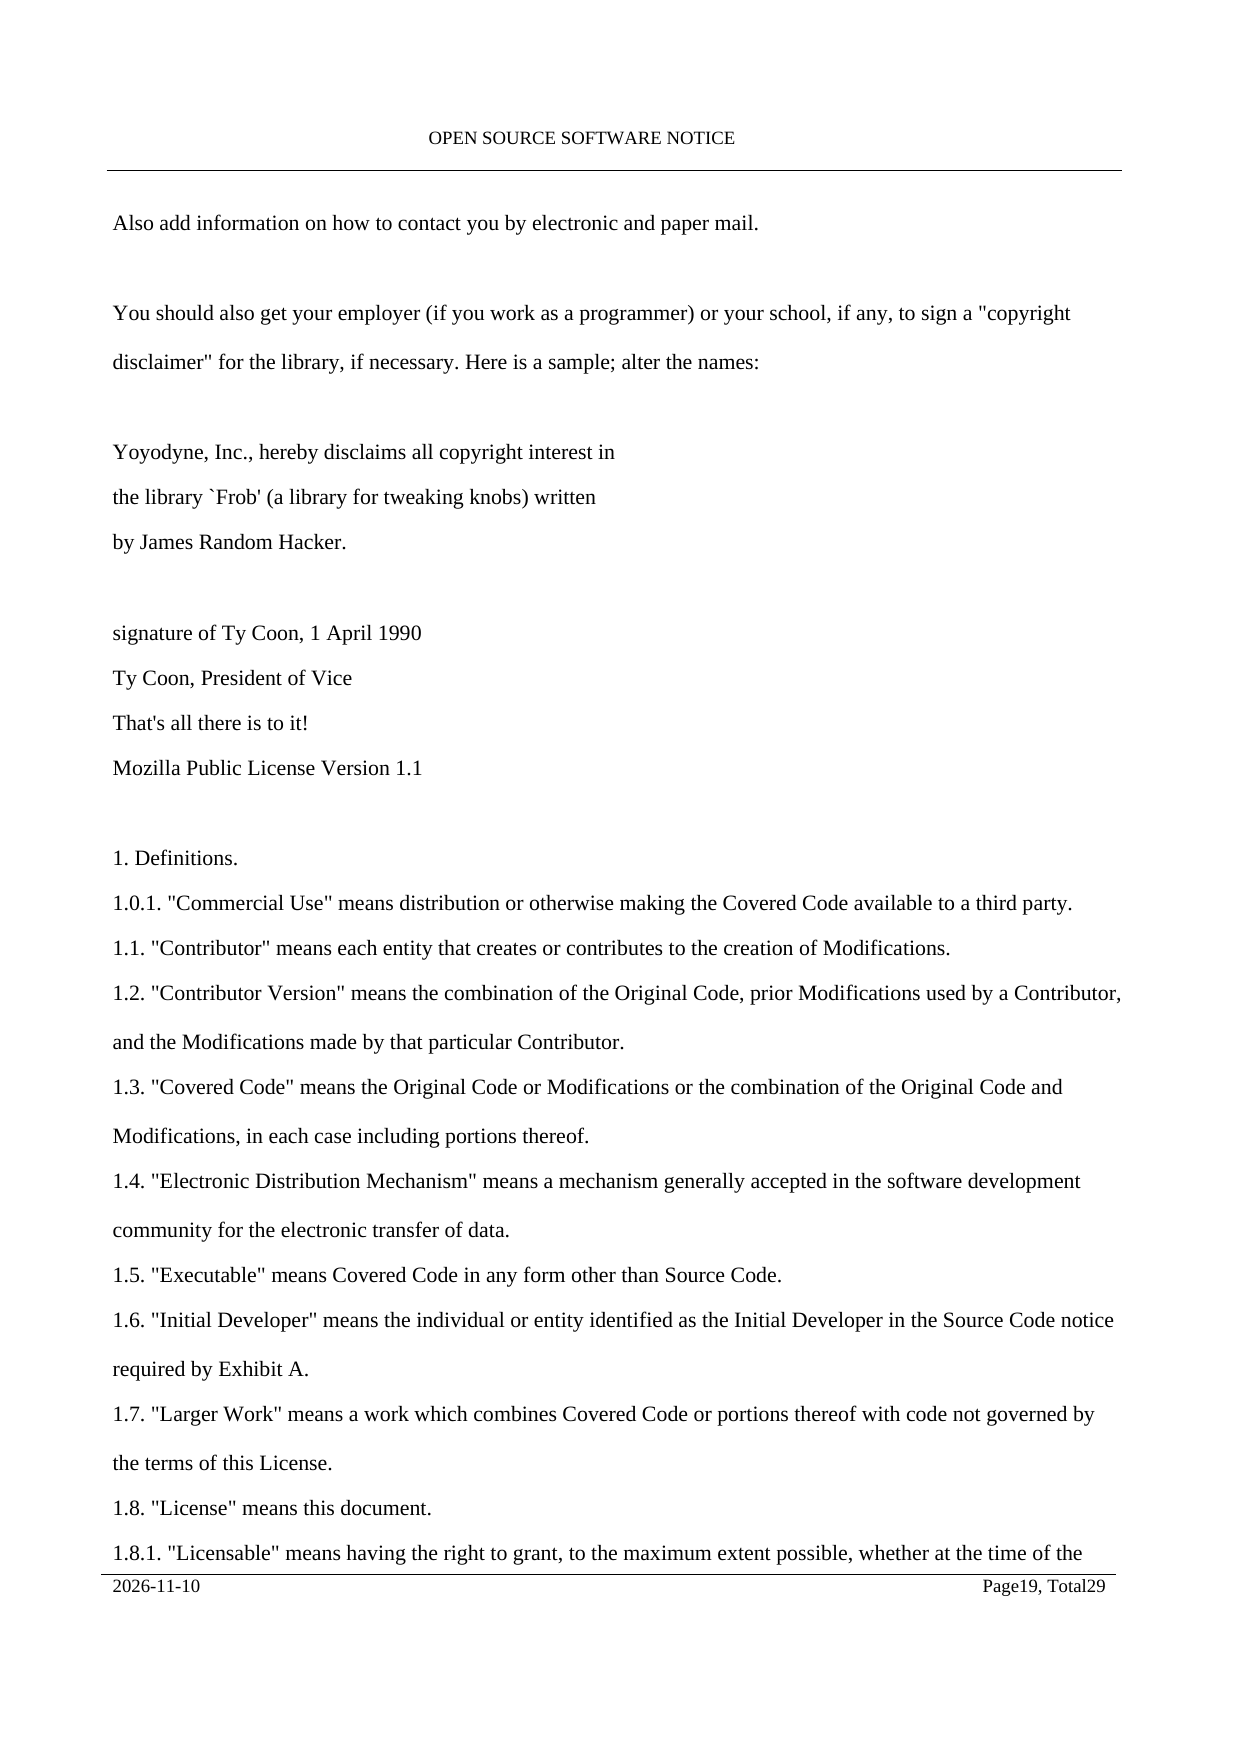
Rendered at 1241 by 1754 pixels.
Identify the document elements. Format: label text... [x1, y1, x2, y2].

text Ty Coon, President of Vice [112, 661, 1128, 693]
text 1.4. "Electronic Distribution Mechanism" means a mechanism generally accepted in the software development community for the electronic transfer of data. [112, 1164, 1128, 1246]
text 1. Definitions. [112, 841, 1128, 874]
text 1.8. "License" means this document. [112, 1491, 1128, 1524]
text signature of Ty Coon, 1 April 1990 [112, 616, 1128, 648]
text Also add information on how to contact you by electronic and paper mail. [112, 206, 1128, 239]
text the library `Frob' (a library for tweaking knobs) written [112, 481, 1128, 513]
text You should also get your employer (if you work as a programmer) or your school, if any, to sign a "copyright disclaimer" for the library, if necessary. Here is a sample; alter the names: [112, 297, 1128, 378]
text That's all there is to it! [112, 706, 1128, 739]
text 1.3. "Covered Code" means the Original Code or Modifications or the combination of the Original Code and Modifications, in each case including portions thereof. [112, 1071, 1128, 1152]
text 1.5. "Executable" means Covered Code in any form other than Source Code. [112, 1258, 1128, 1291]
text Mozilla Public License Version 1.1 [112, 751, 1128, 784]
text Yoyodyne, Inc., hereby disclaims all copyright interest in [112, 436, 1128, 468]
text 1.0.1. "Commercial Use" means distribution or otherwise making the Covered Code available to a third party. [112, 887, 1128, 919]
text by James Random Hacker. [112, 526, 1128, 558]
text 1.2. "Contributor Version" means the combination of the Original Code, prior Modifications used by a Contributor, and the Modifications made by that particular Contributor. [112, 977, 1128, 1058]
text 1.7. "Larger Work" means a work which combines Covered Code or portions thereof with code not governed by the terms of this License. [112, 1397, 1128, 1478]
text 1.1. "Contributor" means each entity that creates or contributes to the creation of Modifications. [112, 932, 1128, 964]
text 1.6. "Initial Developer" means the individual or entity identified as the Initial Developer in the Source Code notice required by Exhibit A. [112, 1303, 1128, 1385]
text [112, 1536, 1128, 1569]
